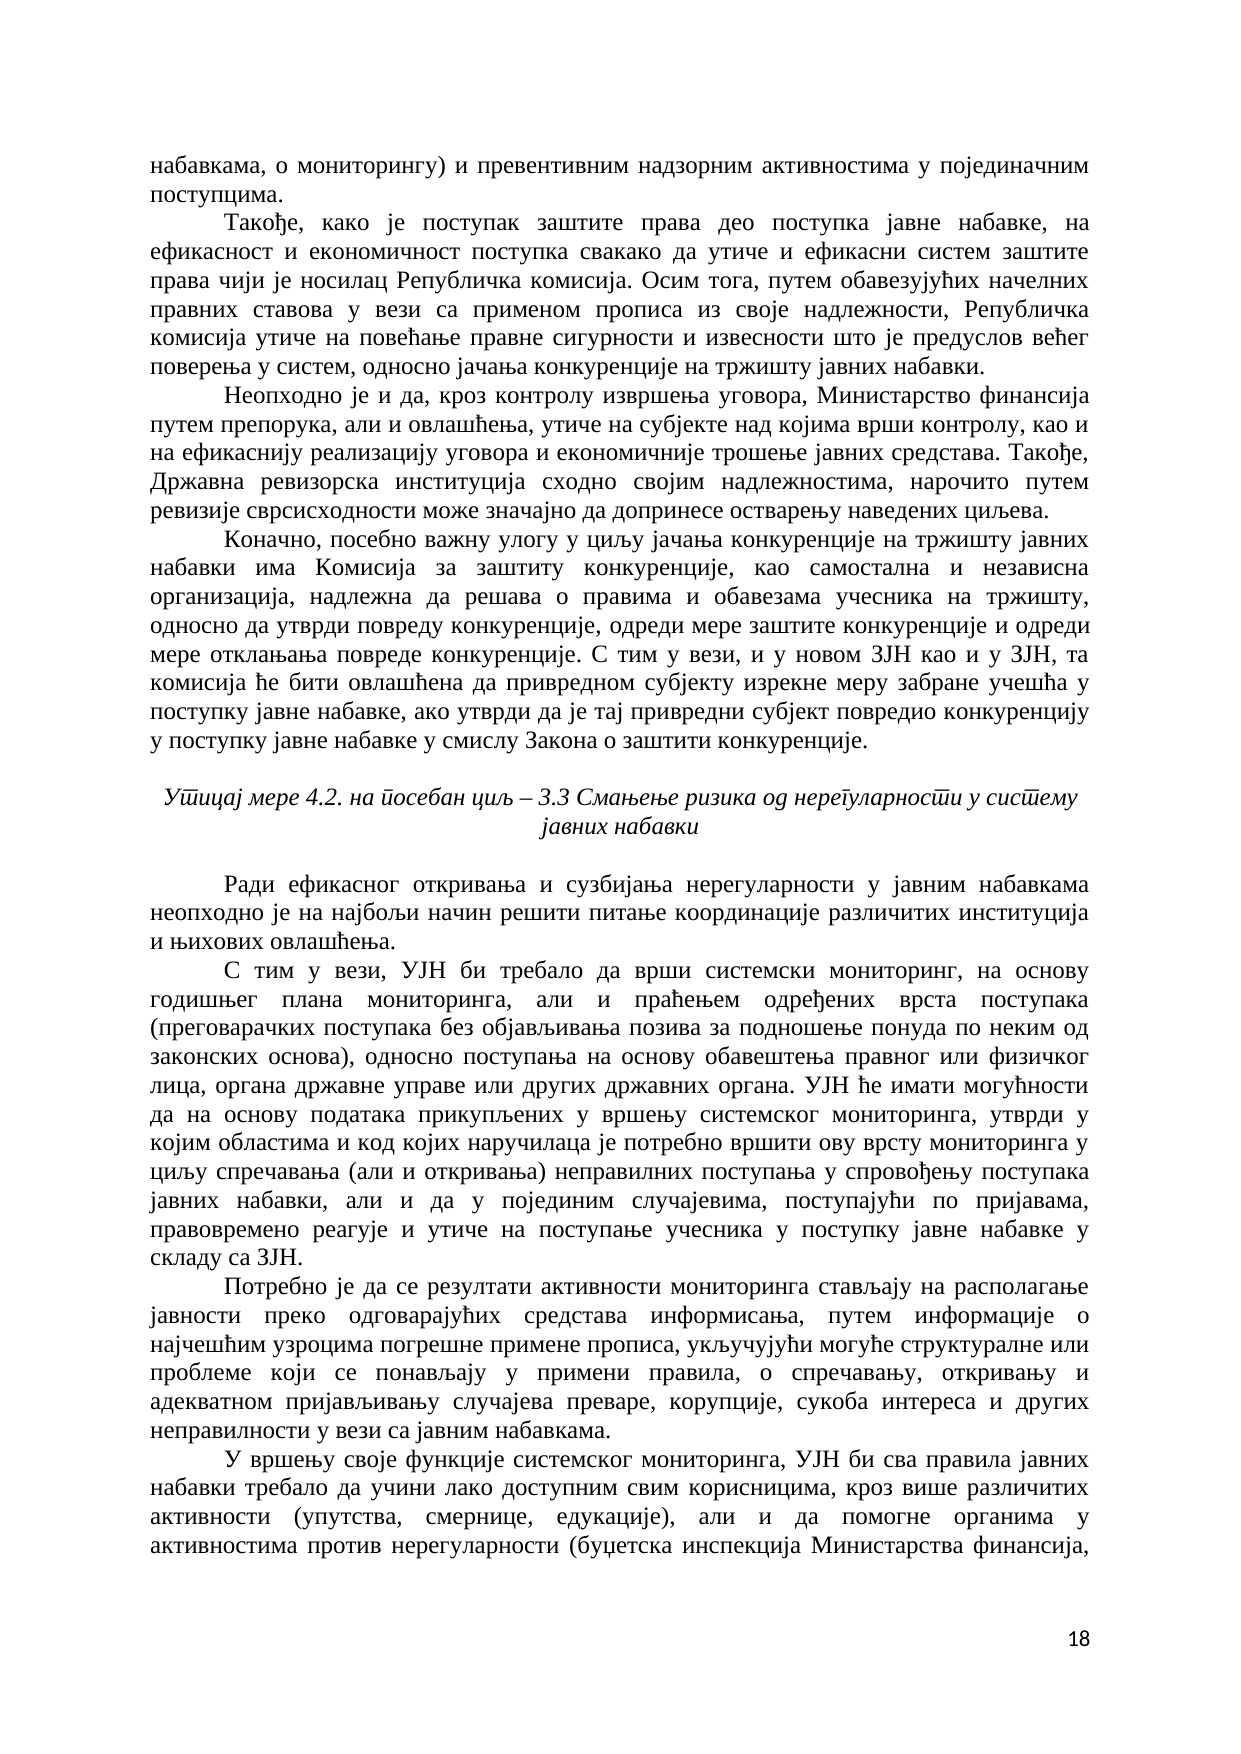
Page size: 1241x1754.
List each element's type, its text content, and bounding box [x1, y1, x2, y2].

text С тим у вези, УЈН би требало да врши системски мониторинг, на основу годишњег плана мониторинга, али и праћењем одређених врста поступака (преговарачких поступака без објављивања позива за подношење понуда по неким од законских основа), односно поступања на основу обавештења правног или физичког лица, органа државне управе или других државних органа. УЈН ће имати могућности да на основу података прикупљених у вршењу системског мониторинга, утврди у којим областима и код којих наручилаца је потребно вршити ову врсту мониторинга у циљу спречавања (али и откривања) неправилних поступања у спровођењу поступака јавних набавки, али и да у појединим случајевима, поступајући по пријавама, правовремено реагује и утиче на поступање учесника у поступку јавне набавке у складу са ЗЈН. [150, 955, 1090, 1271]
text Такође, како је поступак заштите права део поступка јавне набавке, на ефикасност и економичност поступка свакако да утиче и ефикасни систем заштите права чији је носилац Републичка комисија. Осим тога, путем обавезујућих начелних правних ставова у вези са применом прописа из своје надлежности, Републичка комисија утиче на повећање правне сигурности и извесности што је предуслов већег поверења у систем, односно јачања конкуренције на тржишту јавних набавки. [150, 207, 1090, 380]
text Неопходно је и да, кроз контролу извршења уговора, Министарство финансија путем препорука, али и овлашћења, утиче на субјекте над којима врши контролу, као и на ефикаснију реализацију уговора и економичније трошење јавних средстава. Такође, Државна ревизорска институција сходно својим надлежностима, нарочито путем ревизије сврсисходности може значајно да допринесе остварењу наведених циљева. [150, 380, 1090, 524]
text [150, 1444, 1090, 1559]
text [150, 150, 1090, 207]
text Коначно, посебно важну улогу у циљу јачања конкуренције на тржишту јавних набавки има Комисија за заштиту конкуренције, као самостална и независна организација, надлежна да решава о правима и обавезама учесника на тржишту, односно да утврди повреду конкуренције, одреди мере заштите конкуренције и одреди мере отклањања повреде конкуренције. С тим у вези, и у новом ЗЈН као и у ЗЈН, та комисија ће бити овлашћена да привредном субјекту изрекне меру забране учешћа у поступку јавне набавке, ако утврди да је тај привредни субјект повредио конкуренцију у поступку јавне набавке у смислу Закона о заштити конкуренције. [150, 524, 1090, 754]
text Потребно је да се резултати активности мониторинга стављају на располагање јавности преко одговарајућих средстава информисања, путем информације о најчешћим узроцима погрешне примене прописа, укључујући могуће структуралне или проблеме који се понављају у примени правила, о спречавању, откривању и адекватном пријављивању случајева преваре, корупције, сукоба интереса и других неправилности у вези са јавним набавкама. [150, 1271, 1090, 1444]
text Утицај мере 4.2. на посебан циљ – 3.3 Смањење ризика од нерегуларности у систему јавних набавки [150, 782, 1090, 840]
text Ради ефикасног откривања и сузбијања нерегуларности у јавним набавкама неопходно је на најбољи начин решити питање координације различитих институција и њихових овлашћења. [150, 869, 1090, 955]
